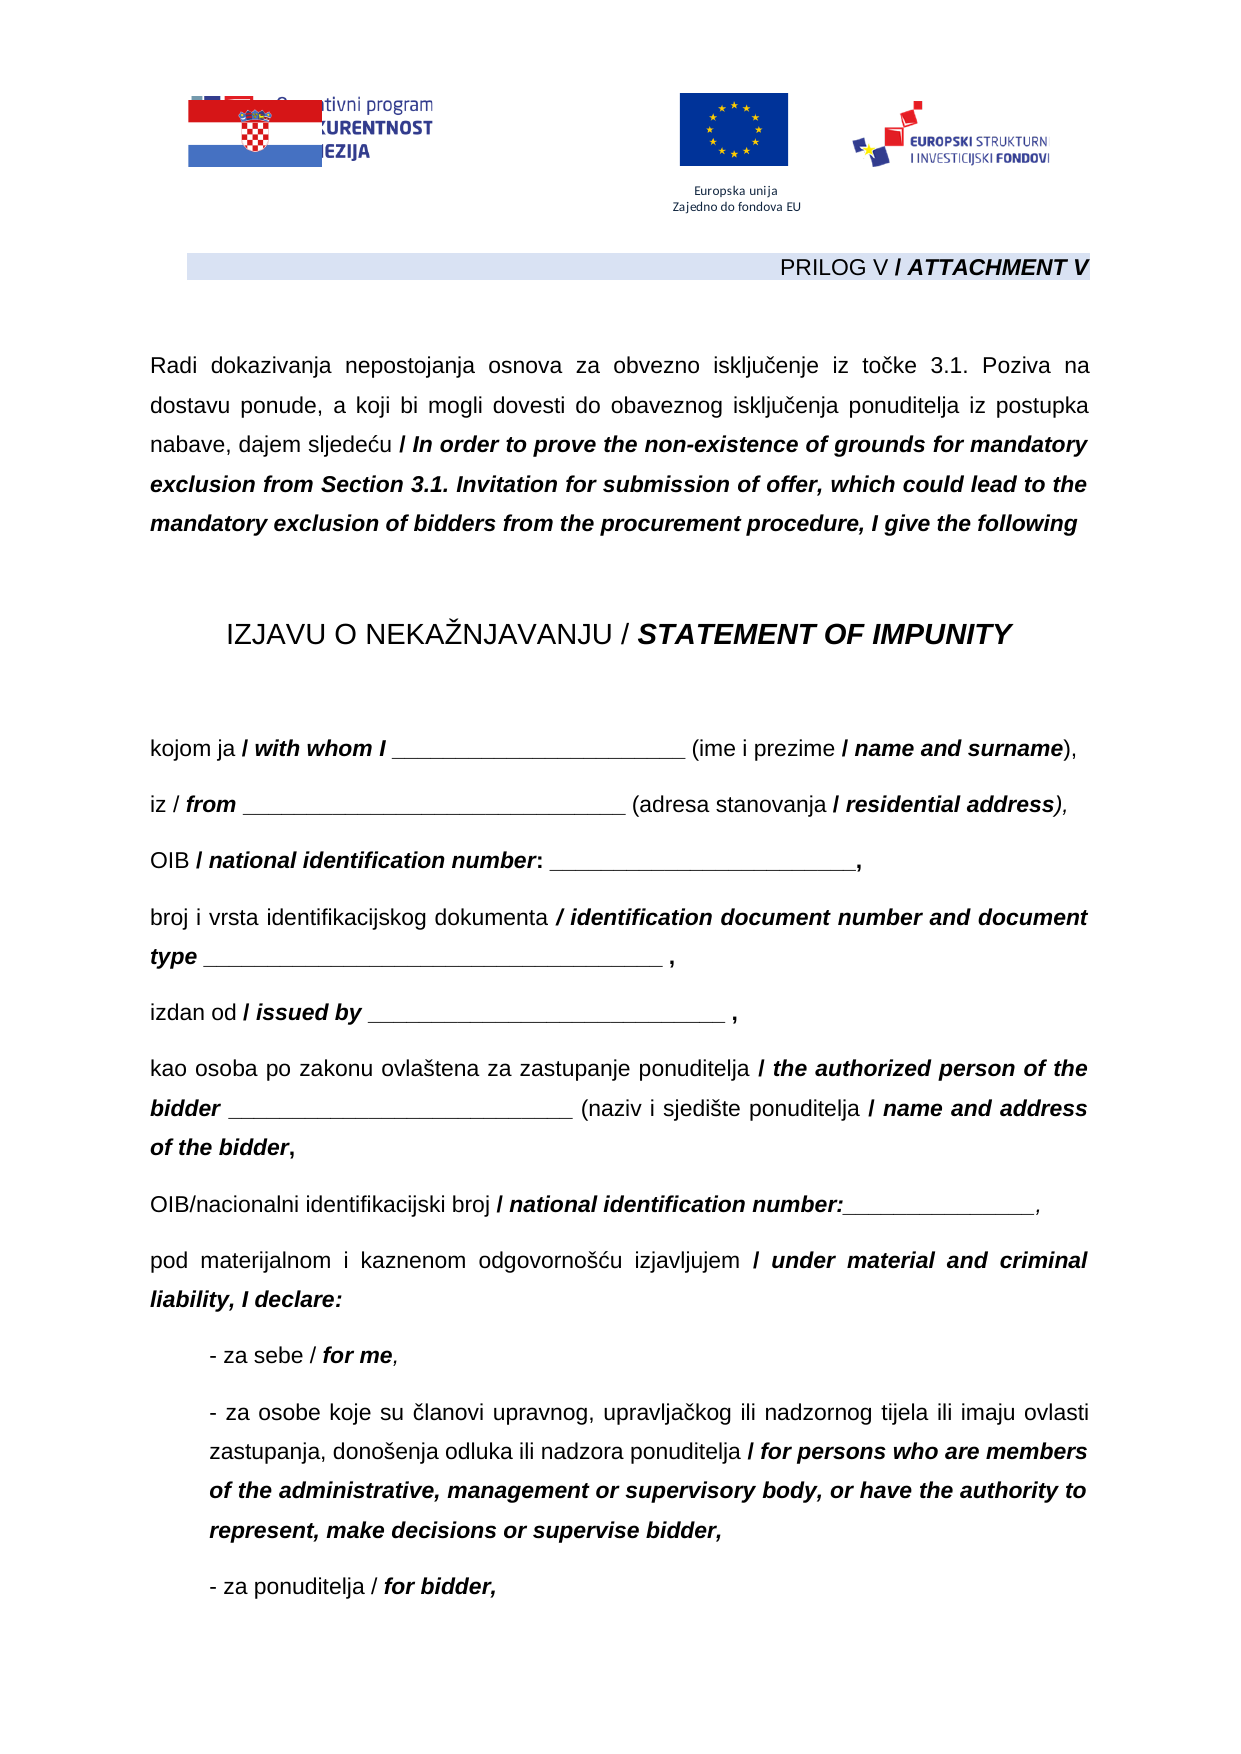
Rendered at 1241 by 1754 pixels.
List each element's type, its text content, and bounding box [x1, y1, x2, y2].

text iz / from ______________________________ (adresa stanovanja / residential address), [150, 791, 1090, 818]
text pod materijalnom i kaznenom odgovornošću izjavljujem / under material and criminal liability, I declare: [150, 1247, 1090, 1312]
text OIB/nacionalni identifikacijski broj / national identification number:_______________, [150, 1191, 1090, 1217]
picture [852, 101, 1050, 167]
text - za sebe / for me, [150, 1342, 1090, 1369]
list PRILOG V / ATTACHMENT V [187, 253, 1090, 280]
text kao osoba po zakonu ovlaštena za zastupanje ponuditelja / the authorized person of the bidder ___________________________ (naziv i sjedište ponuditelja / name and address of the bidder, [150, 1055, 1090, 1161]
text OIB / national identification number: ________________________, [150, 847, 1090, 874]
picture [679, 93, 789, 166]
text IZJAVU O NEKAŽNJAVANJU / STATEMENT OF IMPUNITY [150, 617, 1090, 651]
text - za ponuditelja / for bidder, [150, 1573, 1090, 1599]
text kojom ja / with whom I _______________________ (ime i prezime / name and surname), [150, 735, 1090, 762]
text - za osobe koje su članovi upravnog, upravljačkog ili nadzornog tijela ili imaju ovlasti zastupanja, donošenja odluka ili nadzora ponuditelja / for persons who are members of the administrative, management or supervisory body, or have the authority to represent, make decisions or supervise bidder, [209, 1398, 1090, 1543]
text broj i vrsta identifikacijskog dokumenta / identification document number and document type ____________________________________ , [150, 904, 1090, 969]
text Radi dokazivanja nepostojanja osnova za obvezno isključenje iz točke 3.1. Poziva na dostavu ponude, a koji bi mogli dovesti do obaveznog isključenja ponuditelja iz postupka nabave, dajem sljedeću / In order to prove the non-existence of grounds for mandatory exclusion from Section 3.1. Invitation for submission of offer, which could lead to the mandatory exclusion of bidders from the procurement procedure, I give the following [150, 352, 1090, 536]
picture [188, 96, 433, 167]
text izdan od / issued by ____________________________ , [150, 999, 1090, 1026]
